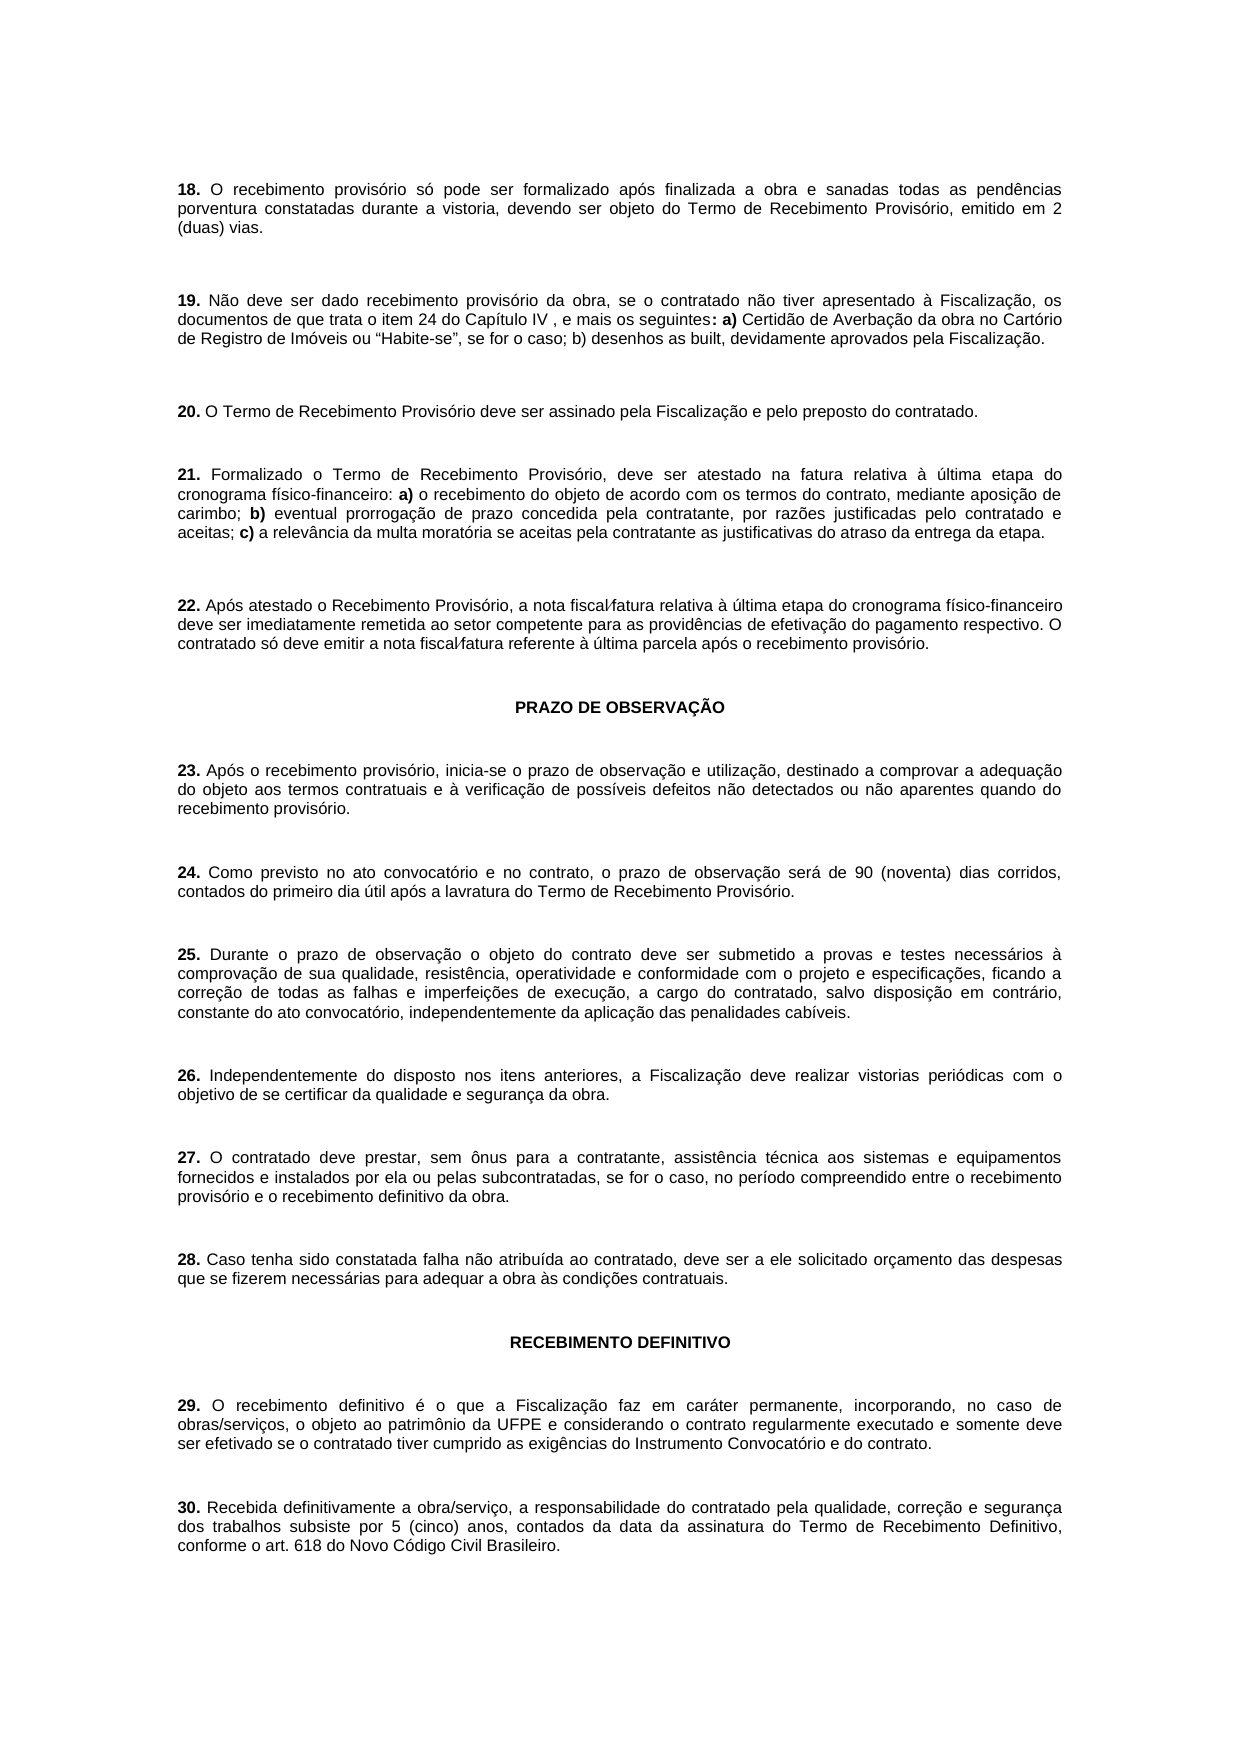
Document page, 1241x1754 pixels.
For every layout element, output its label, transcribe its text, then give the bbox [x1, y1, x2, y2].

text 28. Caso tenha sido constatada falha não atribuída ao contratado, deve ser a ele solicitado orçamento das despesas que se fizerem necessárias para adequar a obra às condições contratuais. [177, 1250, 1063, 1288]
text RECEBIMENTO DEFINITIVO [177, 1332, 1063, 1352]
text 29. O recebimento definitivo é o que a Fiscalização faz em caráter permanente, incorporando, no caso de obras/serviços, o objeto ao patrimônio da UFPE e considerando o contrato regularmente executado e somente deve ser efetivado se o contratado tiver cumprido as exigências do Instrumento Convocatório e do contrato. [177, 1396, 1063, 1453]
text 21. Formalizado o Termo de Recebimento Provisório, deve ser atestado na fatura relativa à última etapa do cronograma físico-financeiro: a) o recebimento do objeto de acordo com os termos do contrato, mediante aposição de carimbo; b) eventual prorrogação de prazo concedida pela contratante, por razões justificadas pelo contratado e aceitas; c) a relevância da multa moratória se aceitas pela contratante as justificativas do atraso da entrega da etapa. [177, 465, 1063, 542]
text 26. Independentemente do disposto nos itens anteriores, a Fiscalização deve realizar vistorias periódicas com o objetivo de se certificar da qualidade e segurança da obra. [177, 1066, 1063, 1104]
text 24. Como previsto no ato convocatório e no contrato, o prazo de observação será de 90 (noventa) dias corridos, contados do primeiro dia útil após a lavratura do Termo de Recebimento Provisório. [177, 862, 1063, 901]
text 30. Recebida definitivamente a obra/serviço, a responsabilidade do contratado pela qualidade, correção e segurança dos trabalhos subsiste por 5 (cinco) anos, contados da data da assinatura do Termo de Recebimento Definitivo, conforme o art. 618 do Novo Código Civil Brasileiro. [177, 1497, 1063, 1555]
text 19. Não deve ser dado recebimento provisório da obra, se o contratado não tiver apresentado à Fiscalização, os documentos de que trata o item 24 do Capítulo IV , e mais os seguintes: a) Certidão de Averbação da obra no Cartório de Registro de Imóveis ou “Habite-se”, se for o caso; b) desenhos as built, devidamente aprovados pela Fiscalização. [177, 291, 1063, 348]
text 20. O Termo de Recebimento Provisório deve ser assinado pela Fiscalização e pelo preposto do contratado. [177, 402, 1063, 421]
text 23. Após o recebimento provisório, inicia-se o prazo de observação e utilização, destinado a comprovar a adequação do objeto aos termos contratuais e à verificação de possíveis defeitos não detectados ou não aparentes quando do recebimento provisório. [177, 761, 1063, 818]
text 27. O contratado deve prestar, sem ônus para a contratante, assistência técnica aos sistemas e equipamentos fornecidos e instalados por ela ou pelas subcontratadas, se for o caso, no período compreendido entre o recebimento provisório e o recebimento definitivo da obra. [177, 1148, 1063, 1206]
text PRAZO DE OBSERVAÇÃO [177, 697, 1063, 717]
text 25. Durante o prazo de observação o objeto do contrato deve ser submetido a provas e testes necessários à comprovação de sua qualidade, resistência, operatividade e conformidade com o projeto e especificações, ficando a correção de todas as falhas e imperfeições de execução, a cargo do contratado, salvo disposição em contrário, constante do ato convocatório, independentemente da aplicação das penalidades cabíveis. [177, 945, 1063, 1022]
text 22. Após atestado o Recebimento Provisório, a nota fiscalfatura relativa à última etapa do cronograma físico-financeiro deve ser imediatamente remetida ao setor competente para as providências de efetivação do pagamento respectivo. O contratado só deve emitir a nota fiscalfatura referente à última parcela após o recebimento provisório. [177, 596, 1063, 653]
text 18. O recebimento provisório só pode ser formalizado após finalizada a obra e sanadas todas as pendências porventura constatadas durante a vistoria, devendo ser objeto do Termo de Recebimento Provisório, emitido em 2 (duas) vias. [177, 179, 1063, 237]
